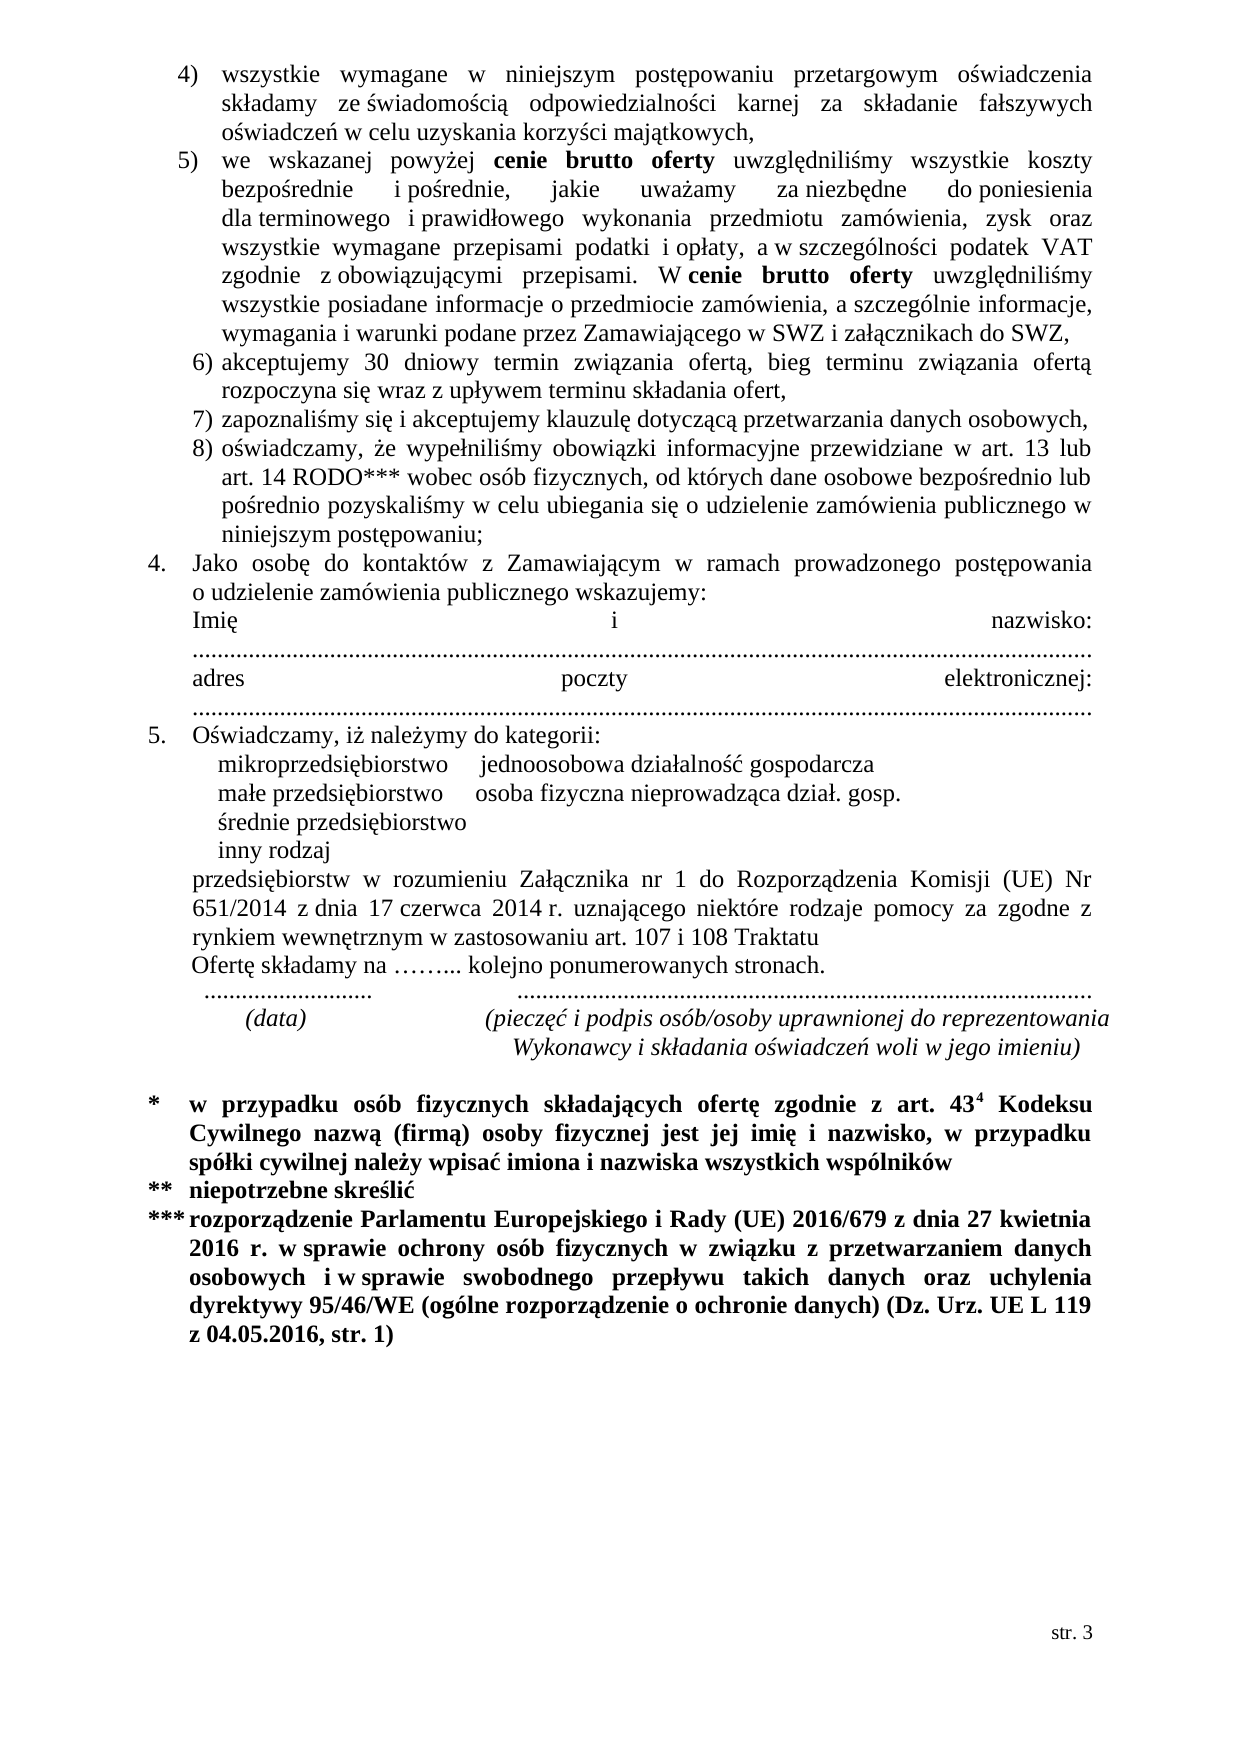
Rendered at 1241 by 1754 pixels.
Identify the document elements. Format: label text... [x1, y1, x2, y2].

text  średnie przedsiębiorstwo  inny rodzaj [192, 807, 1093, 864]
text * w przypadku osób fizycznych składających ofertę zgodnie z art. 434 Kodeksu Cywilnego nazwą (firmą) osoby fizycznej jest jej imię i nazwisko, w przypadku spółki cywilnej należy wpisać imiona i nazwiska wszystkich wspólników [148, 1089, 1093, 1176]
list oświadczamy, że wypełniliśmy obowiązki informacyjne przewidziane w art. 13 lub art. 14 RODO*** wobec osób fizycznych, od których dane osobowe bezpośrednio lub pośrednio pozyskaliśmy w celu ubiegania się o udzielenie zamówienia publicznego w niniejszym postępowaniu; [192, 433, 1093, 548]
list we wskazanej powyżej cenie brutto oferty uwzględniliśmy wszystkie koszty bezpośrednie i pośrednie, jakie uważamy za niezbędne do poniesienia dla terminowego i prawidłowego wykonania przedmiotu zamówienia, zysk oraz wszystkie wymagane przepisami podatki i opłaty, a w szczególności podatek VAT zgodnie z obowiązującymi przepisami. W cenie brutto oferty uwzględniliśmy wszystkie posiadane informacje o przedmiocie zamówienia, a szczególnie informacje, wymagania i warunki podane przez Zamawiającego w SWZ i załącznikach do SWZ, [177, 145, 1093, 347]
text Imię i nazwisko: [192, 605, 1093, 663]
text (data) (pieczęć i podpis osób/osoby uprawnionej do reprezentowania Wykonawcy i składania oświadczeń woli w jego imieniu) [148, 1003, 1093, 1061]
list wszystkie wymagane w niniejszym postępowaniu przetargowym oświadczenia składamy ze świadomością odpowiedzialności karnej za składanie fałszywych oświadczeń w celu uzyskania korzyści majątkowych, [177, 59, 1093, 145]
text Ofertę składamy na ……... kolejno ponumerowanych stronach. [185, 950, 1093, 979]
text  mikroprzedsiębiorstwo  jednoosobowa działalność gospodarcza [192, 749, 1093, 778]
text przedsiębiorstw w rozumieniu Załącznika nr 1 do Rozporządzenia Komisji (UE) Nr 651/2014 z dnia 17 czerwca 2014 r. uznającego niektóre rodzaje pomocy za zgodne z rynkiem wewnętrznym w zastosowaniu art. 107 i 108 Traktatu [192, 864, 1093, 950]
list Oświadczamy, iż należymy do kategorii: [148, 720, 1093, 749]
text adres poczty elektronicznej: [192, 663, 1093, 720]
text ** niepotrzebne skreślić [148, 1176, 1093, 1204]
list zapoznaliśmy się i akceptujemy klauzulę dotyczącą przetwarzania danych osobowych, [192, 404, 1093, 433]
text  małe przedsiębiorstwo  osoba fizyczna nieprowadząca dział. gosp. [192, 778, 1093, 807]
list Jako osobę do kontaktów z Zamawiającym w ramach prowadzonego postępowania o udzielenie zamówienia publicznego wskazujemy: [148, 548, 1093, 605]
text *** rozporządzenie Parlamentu Europejskiego i Rady (UE) 2016/679 z dnia 27 kwietnia 2016 r. w sprawie ochrony osób fizycznych w związku z przetwarzaniem danych osobowych i w sprawie swobodnego przepływu takich danych oraz uchylenia dyrektywy 95/46/WE (ogólne rozporządzenie o ochronie danych) (Dz. Urz. UE L 119 z 04.05.2016, str. 1) [148, 1204, 1093, 1348]
list akceptujemy 30 dniowy termin związania ofertą, bieg terminu związania ofertą rozpoczyna się wraz z upływem terminu składania ofert, [192, 347, 1093, 404]
